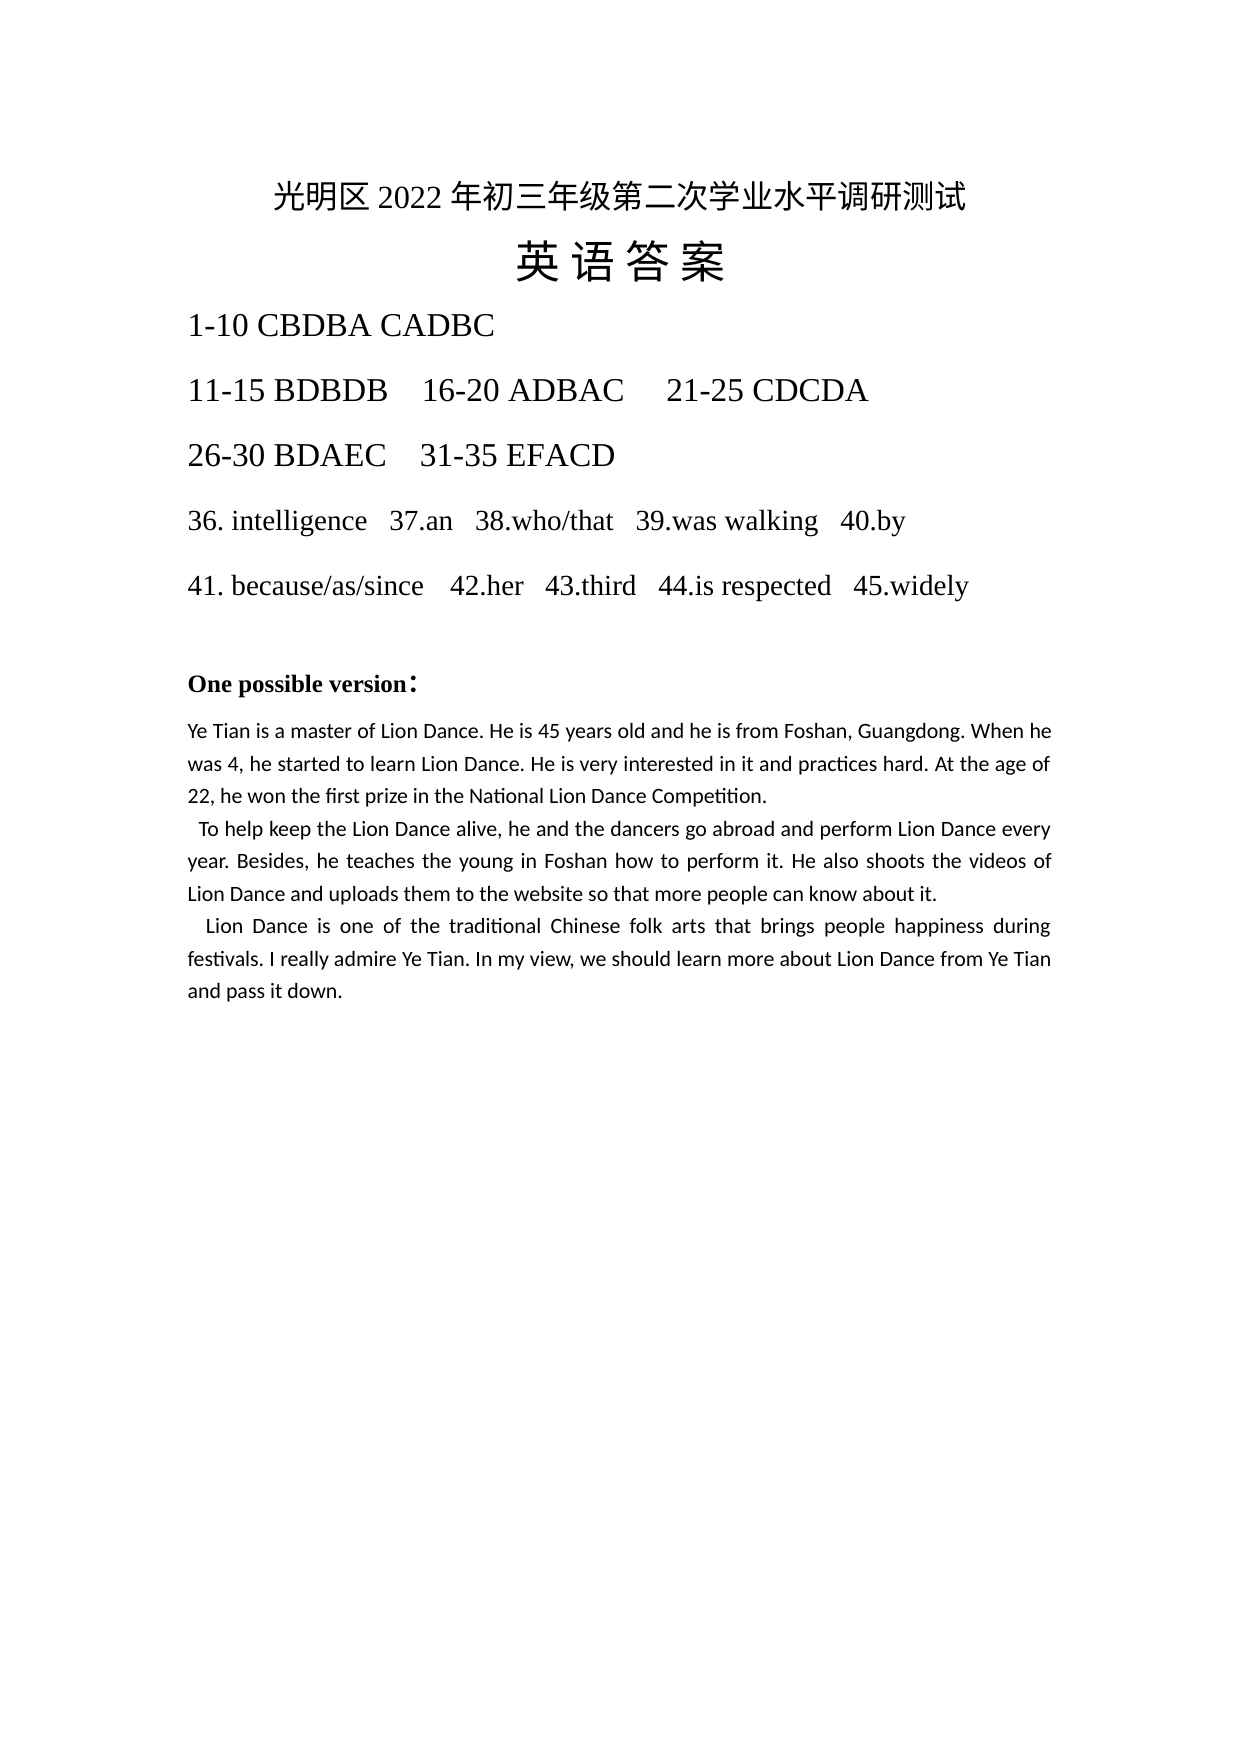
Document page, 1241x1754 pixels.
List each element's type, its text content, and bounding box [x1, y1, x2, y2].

text To help keep the Lion Dance alive, he and the dancers go abroad and perform Lion Dance every year. Besides, he teaches the young in Foshan how to perform it. He also shoots the videos of Lion Dance and uploads them to the website so that more people can know about it. [187, 812, 1053, 909]
text 光明区 2022 年初三年级第二次学业水平调研测试 [187, 162, 1053, 227]
list because/as/since 42.her 43.third 44.is respected 45.widely [187, 552, 1053, 617]
text 26-30 BDAEC 31-35 EFACD [187, 422, 1053, 487]
text 英 语 答 案 [187, 227, 1053, 292]
text 11-15 BDBDB 16-20 ADBAC 21-25 CDCDA [187, 357, 1053, 422]
text 1-10 CBDBA CADBC [187, 292, 1053, 357]
text Ye Tian is a master of Lion Dance. He is 45 years old and he is from Foshan, Guangdong. When he was 4, he started to learn Lion Dance. He is very interested in it and practices hard. At the age of 22, he won the first prize in the National Lion Dance Competition. [187, 714, 1053, 812]
list intelligence 37.an 38.who/that 39.was walking 40.by [187, 487, 1053, 552]
text One possible version： [187, 649, 1053, 714]
text Lion Dance is one of the traditional Chinese folk arts that brings people happiness during festivals. I really admire Ye Tian. In my view, we should learn more about Lion Dance from Ye Tian and pass it down. [187, 909, 1053, 1007]
